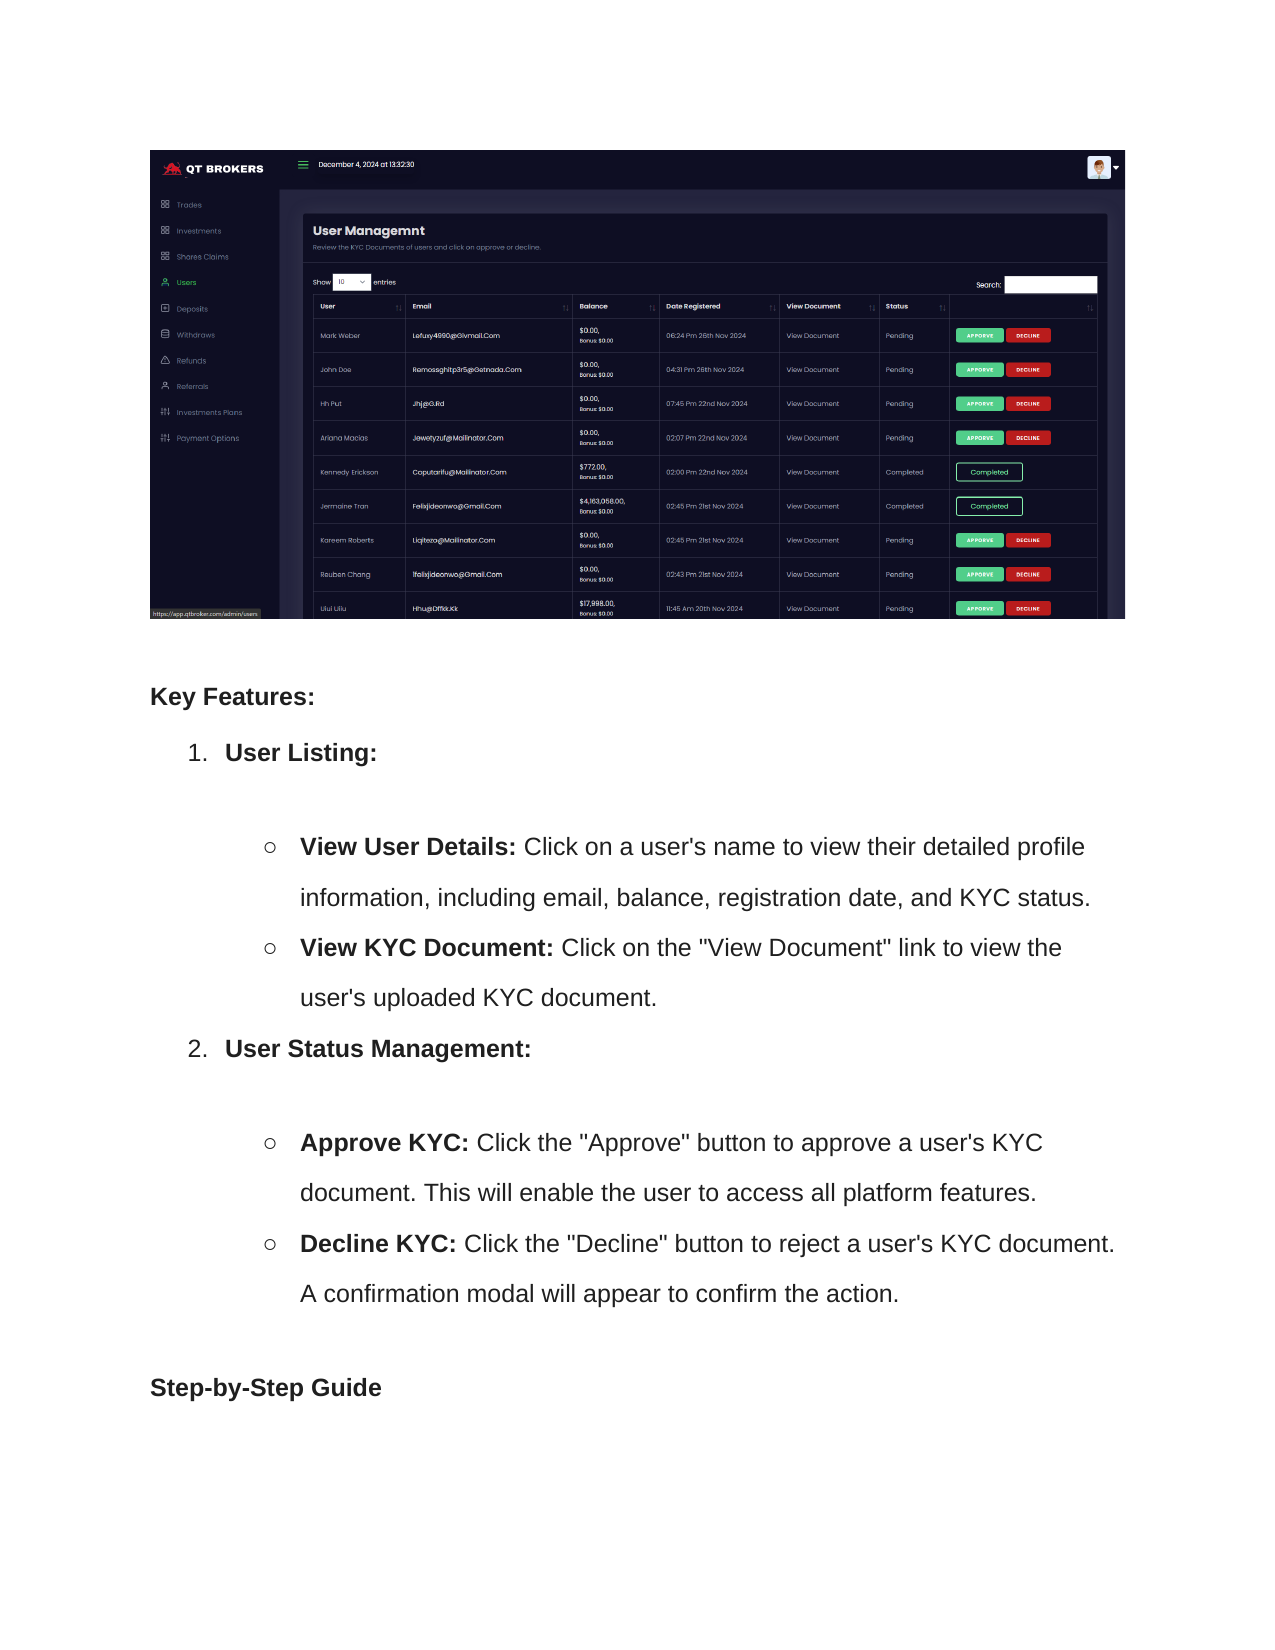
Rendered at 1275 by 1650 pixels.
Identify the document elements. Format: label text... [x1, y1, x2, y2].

list User Listing: [187, 738, 1125, 813]
list Approve KYC: Click the "Approve" button to approve a user's KYC document. This will enable the user to access all platform features. [262, 1128, 1125, 1207]
picture [150, 150, 1125, 619]
subtitle Key Features: [150, 682, 1125, 711]
subtitle Step-by-Step Guide [150, 1373, 1125, 1402]
list View User Details: Click on a user's name to view their detailed profile information, including email, balance, registration date, and KYC status. [262, 832, 1125, 911]
list Decline KYC: Click the "Decline" button to reject a user's KYC document. A confirmation modal will appear to confirm the action. [262, 1229, 1125, 1308]
list User Status Management: [187, 1033, 1125, 1108]
list View KYC Document: Click on the "View Document" link to view the user's uploaded KYC document. [262, 933, 1125, 1012]
